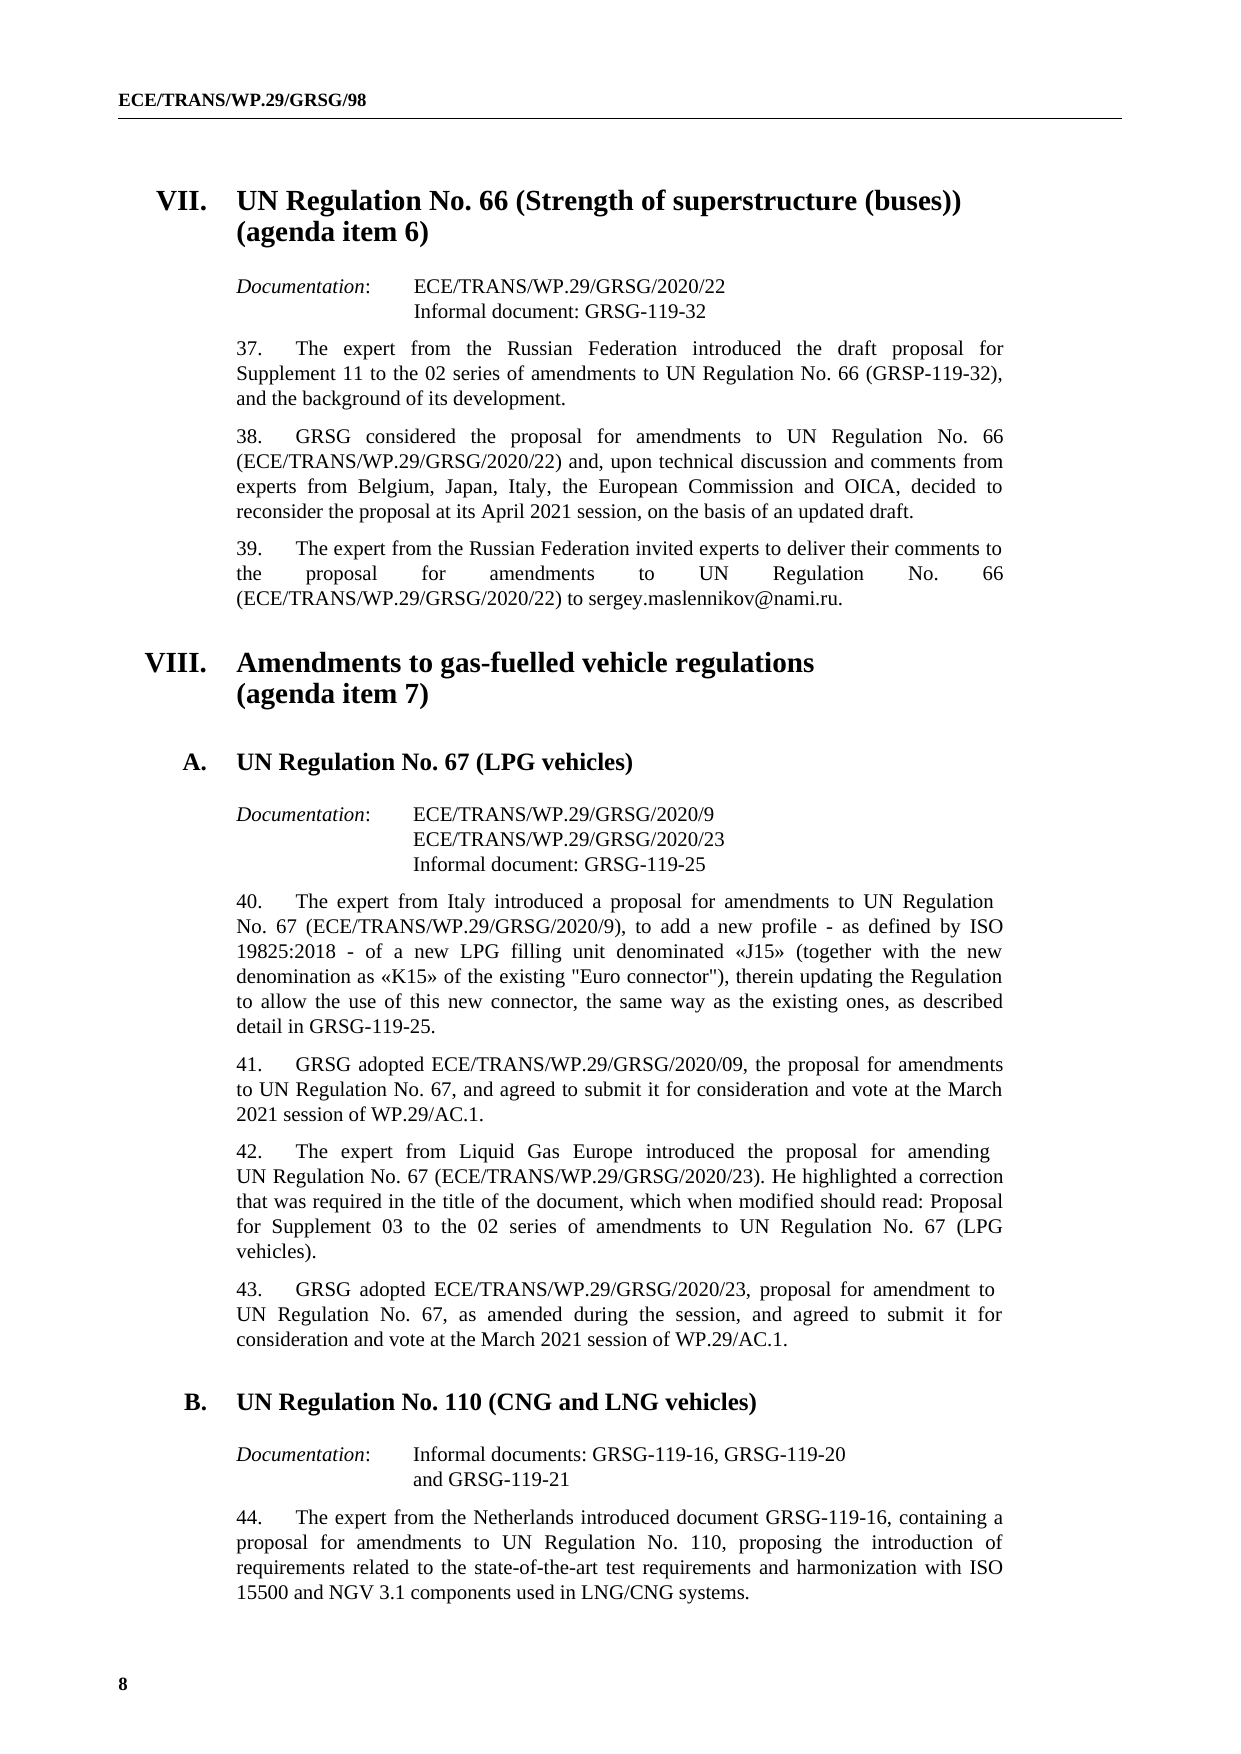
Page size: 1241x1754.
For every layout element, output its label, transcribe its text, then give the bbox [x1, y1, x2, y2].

text B. UN Regulation No. 110 (CNG and LNG vehicles) [118, 1388, 1004, 1416]
text VIII. Amendments to gas-fuelled vehicle regulations (agenda item 7) [118, 648, 1004, 710]
text 42. The expert from Liquid Gas Europe introduced the proposal for amending UN Regulation No. 67 (ECE/TRANS/WP.29/GRSG/2020/23). He highlighted a correction that was required in the title of the document, which when modified should read: Proposal for Supplement 03 to the 02 series of amendments to UN Regulation No. 67 (LPG vehicles). [236, 1138, 1004, 1263]
text Documentation: ECE/TRANS/WP.29/GRSG/2020/22 Informal document: GRSG-119-32 [236, 273, 1004, 323]
text 43. GRSG adopted ECE/TRANS/WP.29/GRSG/2020/23, proposal for amendment to UN Regulation No. 67, as amended during the session, and agreed to submit it for consideration and vote at the March 2021 session of WP.29/AC.1. [236, 1276, 1004, 1351]
text 38. GRSG considered the proposal for amendments to UN Regulation No. 66 (ECE/TRANS/WP.29/GRSG/2020/22) and, upon technical discussion and comments from experts from Belgium, Japan, Italy, the European Commission and OICA, decided to reconsider the proposal at its April 2021 session, on the basis of an updated draft. [236, 423, 1004, 523]
text 37. The expert from the Russian Federation introduced the draft proposal for Supplement 11 to the 02 series of amendments to UN Regulation No. 66 (GRSP-119-32), and the background of its development. [236, 335, 1004, 410]
text A. UN Regulation No. 67 (LPG vehicles) [118, 748, 1004, 776]
text 41. GRSG adopted ECE/TRANS/WP.29/GRSG/2020/09, the proposal for amendments to UN Regulation No. 67, and agreed to submit it for consideration and vote at the March 2021 session of WP.29/AC.1. [236, 1051, 1004, 1126]
text Documentation: ECE/TRANS/WP.29/GRSG/2020/9 ECE/TRANS/WP.29/GRSG/2020/23 Informal document: GRSG-119-25 [236, 801, 1004, 876]
text VII. UN Regulation No. 66 (Strength of superstructure (buses)) (agenda item 6) [118, 185, 1004, 248]
text 40. The expert from Italy introduced a proposal for amendments to UN Regulation No. 67 (ECE/TRANS/WP.29/GRSG/2020/9), to add a new profile - as defined by ISO 19825:2018 - of a new LPG filling unit denominated «J15» (together with the new denomination as «K15» of the existing "Euro connector"), therein updating the Regulation to allow the use of this new connector, the same way as the existing ones, as described detail in GRSG-119-25. [236, 888, 1004, 1038]
text Documentation: Informal documents: GRSG-119-16, GRSG-119-20 and GRSG-119-21 [236, 1441, 1004, 1491]
text 44. The expert from the Netherlands introduced document GRSG-119-16, containing a proposal for amendments to UN Regulation No. 110, proposing the introduction of requirements related to the state-of-the-art test requirements and harmonization with ISO 15500 and NGV 3.1 components used in LNG/CNG systems. [236, 1504, 1004, 1604]
text 39. The expert from the Russian Federation invited experts to deliver their comments to the proposal for amendments to UN Regulation No. 66 (ECE/TRANS/WP.29/GRSG/2020/22) to sergey.maslennikov@nami.ru. [236, 535, 1004, 610]
